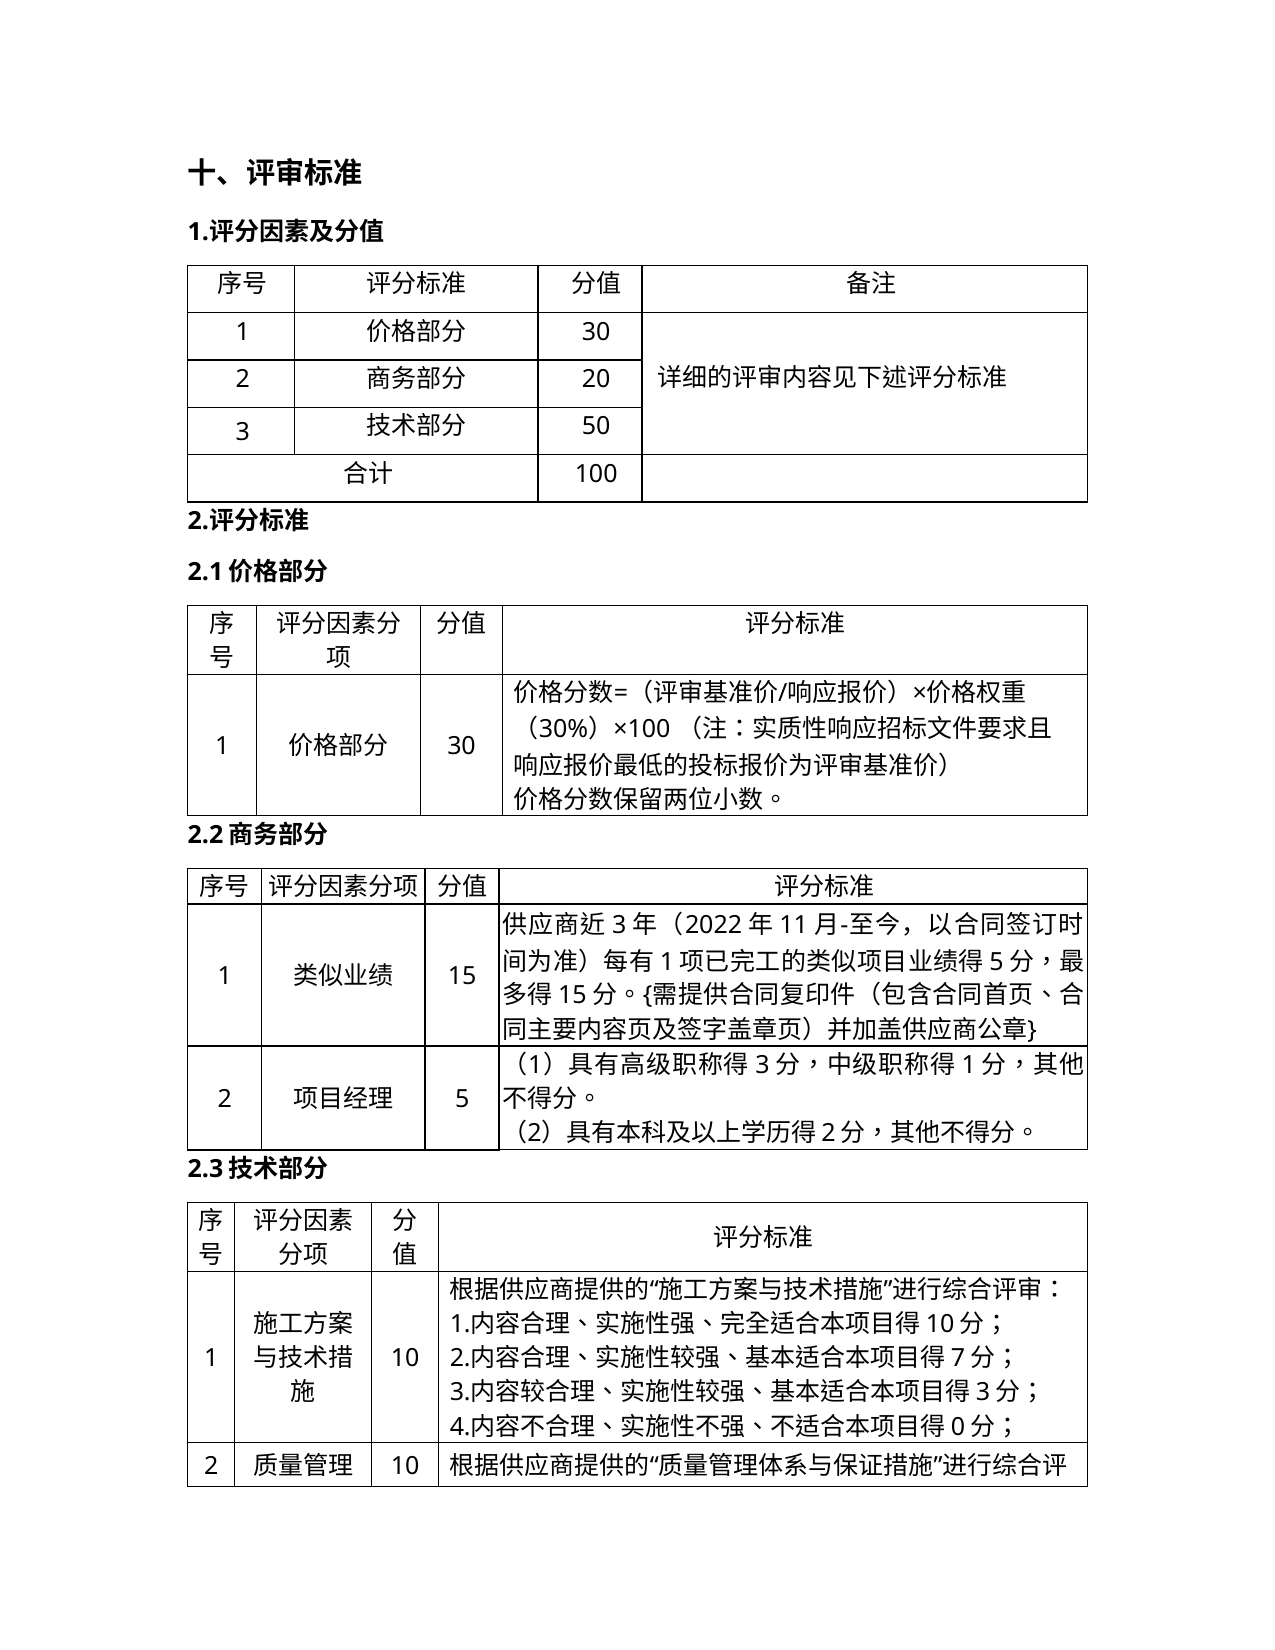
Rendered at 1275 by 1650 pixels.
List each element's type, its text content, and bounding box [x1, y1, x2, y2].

table_header 序号 [188, 869, 261, 903]
text 2.评分标准 [187, 503, 1087, 537]
table_cell 技术部分 [295, 408, 537, 454]
table_cell 项目经理 [262, 1047, 424, 1149]
table_cell 详细的评审内容见下述评分标准 [643, 313, 1087, 454]
text 十、评审标准 [187, 150, 1087, 192]
table_cell 15 [426, 905, 498, 1045]
table_cell 30 [421, 675, 502, 815]
table_header 分值 [426, 869, 498, 903]
table_header 序号 [188, 1203, 234, 1271]
table_cell 1 [188, 905, 261, 1045]
table_header 序号 [188, 606, 256, 674]
table_cell 3 34 [188, 408, 294, 454]
text 2.1价格部分 [187, 553, 1087, 588]
table_cell [643, 455, 1087, 501]
table_cell 价格分数=（评审基准价/响应报价）×价格权重（30%）×100 （注：实质性响应招标文件要求且响应报价最低的投标报价为评审基准价） 价格分数保留两位小数。 [503, 675, 1087, 815]
table_cell 2 [188, 1443, 234, 1486]
table_cell 合计 [188, 455, 537, 501]
table_cell 10 [372, 1272, 438, 1442]
table_header 序号 [188, 266, 294, 312]
text 2.2商务部分 [187, 816, 1087, 851]
table_header 评分标准 [503, 606, 1087, 674]
table_cell 50 [539, 408, 641, 454]
table_header 分值 [421, 606, 502, 674]
table_header 评分标准 [439, 1203, 1087, 1271]
table_cell 价格部分 [295, 313, 537, 359]
table_header 备注 [643, 266, 1087, 312]
table_cell 根据供应商提供的“施工方案与技术措施”进行综合评审： 1.内容合理、实施性强、完全适合本项目得10分； 2.内容合理、实施性较强、基本适合本项目得7分； 3.内容较合理、实施性较强、基本适合本项目得3分； 4.内容不合理、实施性不强、不适合本项目得0分； [439, 1272, 1087, 1442]
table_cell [439, 1443, 1087, 1486]
table_cell 20 [539, 361, 641, 406]
table_cell 价格部分 [257, 675, 420, 815]
table_header 评分因素分项 [235, 1203, 371, 1271]
table_header 评分因素分项 [257, 606, 420, 674]
table_cell 2 [188, 361, 294, 406]
table_cell 2 [188, 1047, 261, 1149]
table_header 评分标准 [500, 869, 1087, 903]
table_header 分值 [372, 1203, 438, 1271]
table_cell 30 [539, 313, 641, 359]
text 2.3技术部分 [187, 1151, 1087, 1185]
text 1.评分因素及分值 [187, 213, 1087, 247]
table_header 评分标准 [295, 266, 537, 312]
table_cell 类似业绩 [262, 905, 424, 1045]
table_cell 商务部分 [295, 361, 537, 406]
table_cell 质量管理体系与保证措施 [235, 1443, 371, 1486]
table_cell 100 [539, 455, 641, 501]
table_header 分值 [539, 266, 641, 312]
table_cell 供应商近3年（2022年11月-至今，以合同签订时间为准）每有1项已完工的类似项目业绩得5分，最多得15分。{需提供合同复印件（包含合同首页、合同主要内容页及签字盖章页）并加盖供应商公章} [500, 905, 1087, 1045]
table_cell 1 [188, 675, 256, 815]
table_cell （1）具有高级职称得3分，中级职称得1分，其他不得分。 （2）具有本科及以上学历得2分，其他不得分。 [500, 1047, 1087, 1149]
table_cell 1 [188, 1272, 234, 1442]
table_cell 5 [426, 1047, 498, 1149]
table_cell 1 [188, 313, 294, 359]
table_header 评分因素分项 [262, 869, 424, 903]
table_cell 施工方案与技术措施 [235, 1272, 371, 1442]
table_cell 10 [372, 1443, 438, 1486]
